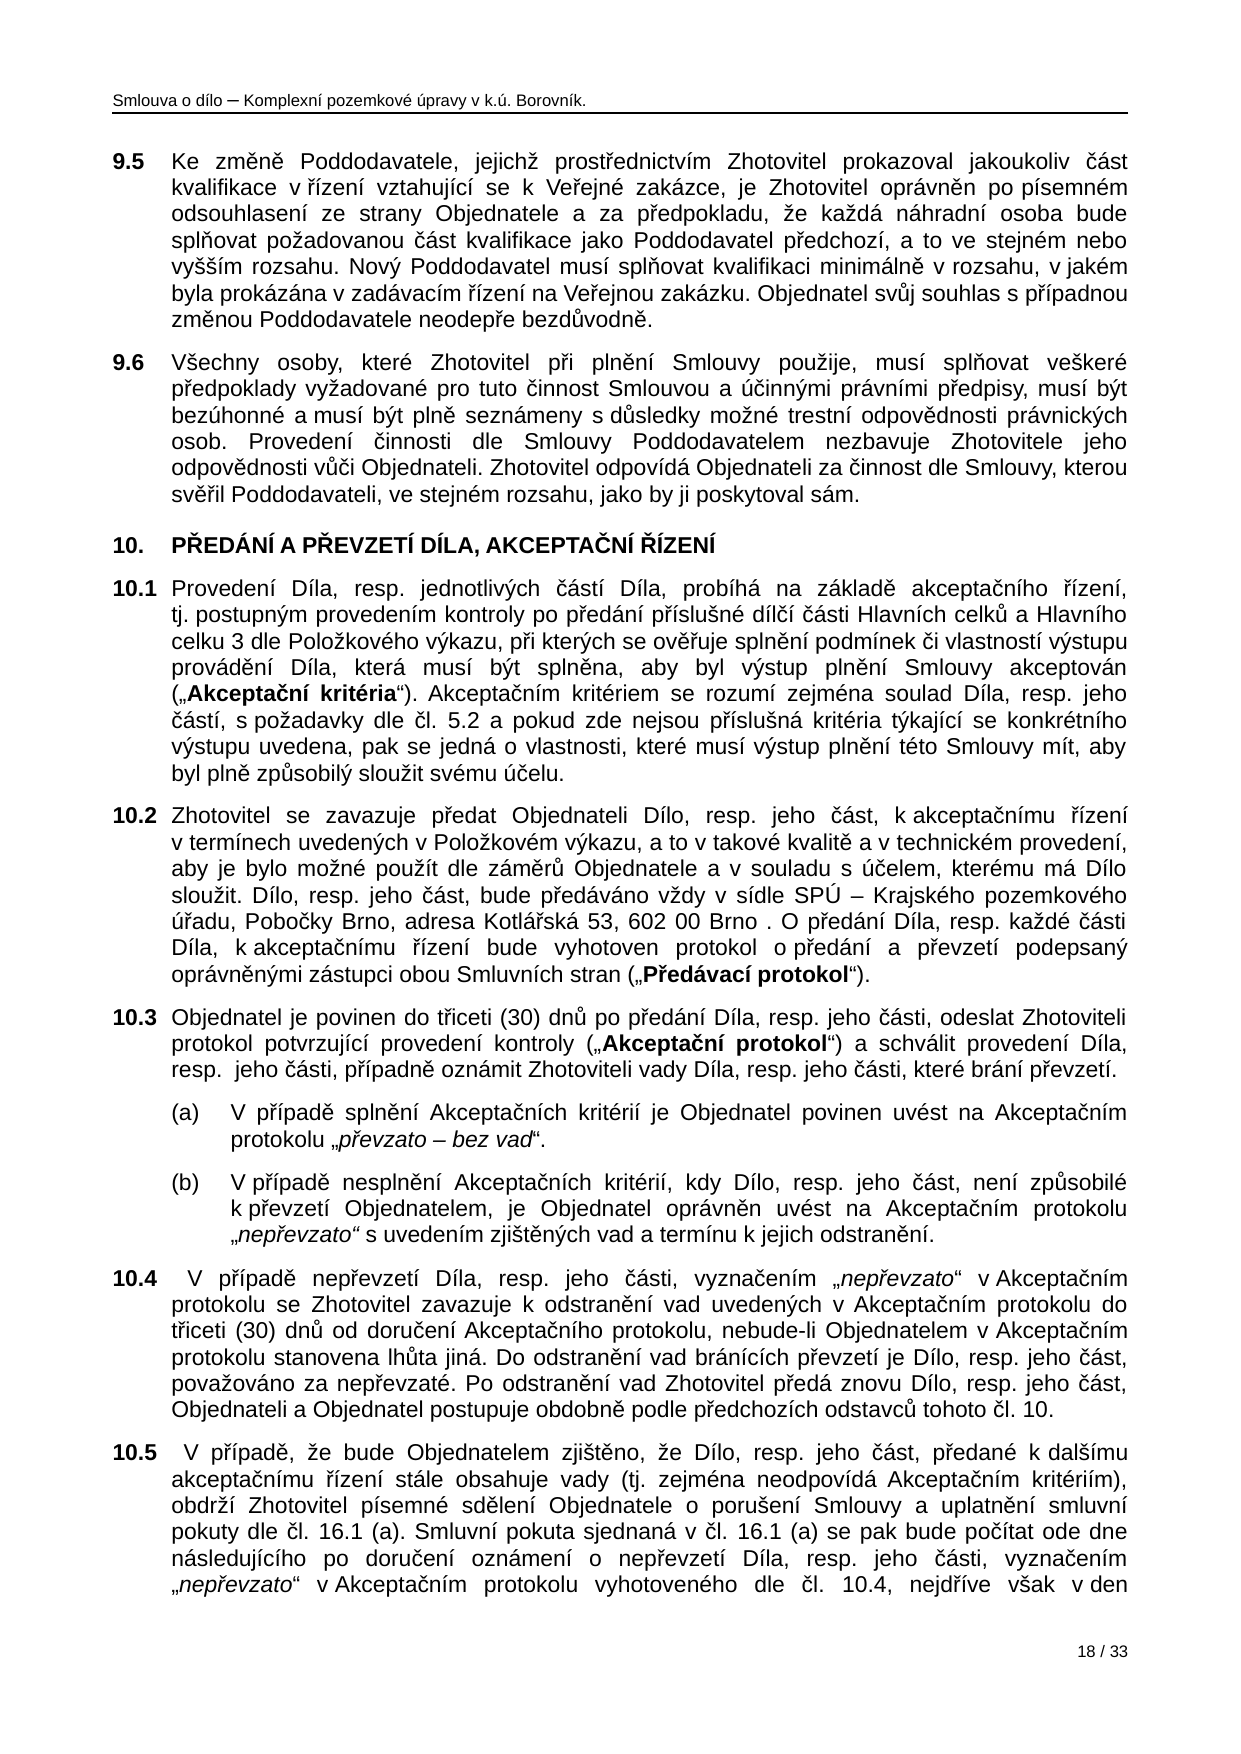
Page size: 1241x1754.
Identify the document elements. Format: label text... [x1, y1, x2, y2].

text Objednatel je povinen do třiceti (30) dnů po předání Díla, resp. jeho části, odeslat Zhotoviteli protokol potvrzující provedení kontroly („Akceptační protokol“) a schválit provedení Díla, resp. jeho části, případně oznámit Zhotoviteli vady Díla, resp. jeho části, které brání převzetí. [112, 1004, 1128, 1083]
text Všechny osoby, které Zhotovitel při plnění Smlouvy použije, musí splňovat veškeré předpoklady vyžadované pro tuto činnost Smlouvou a účinnými právními předpisy, musí být bezúhonné a musí být plně seznámeny s důsledky možné trestní odpovědnosti právnických osob. Provedení činnosti dle Smlouvy Poddodavatelem nezbavuje Zhotovitele jeho odpovědnosti vůči Objednateli. Zhotovitel odpovídá Objednateli za činnost dle Smlouvy, kterou svěřil Poddodavateli, ve stejném rozsahu, jako by ji poskytoval sám. [112, 349, 1128, 507]
text V případě nepřevzetí Díla, resp. jeho části, vyznačením „nepřevzato“ v Akceptačním protokolu se Zhotovitel zavazuje k odstranění vad uvedených v Akceptačním protokolu do třiceti (30) dnů od doručení Akceptačního protokolu, nebude-li Objednatelem v Akceptačním protokolu stanovena lhůta jiná. Do odstranění vad bránících převzetí je Dílo, resp. jeho část, považováno za nepřevzaté. Po odstranění vad Zhotovitel předá znovu Dílo, resp. jeho část, Objednateli a Objednatel postupuje obdobně podle předchozích odstavců tohoto čl. 10. [112, 1264, 1128, 1423]
text Předání a převzetí Díla, Akceptační řízení [112, 532, 1128, 558]
text Ke změně Poddodavatele, jejichž prostřednictvím Zhotovitel prokazoval jakoukoliv část kvalifikace v řízení vztahující se k Veřejné zakázce, je Zhotovitel oprávněn po písemném odsouhlasení ze strany Objednatele a za předpokladu, že každá náhradní osoba bude splňovat požadovanou část kvalifikace jako Poddodavatel předchozí, a to ve stejném nebo vyšším rozsahu. Nový Poddodavatel musí splňovat kvalifikaci minimálně v rozsahu, v jakém byla prokázána v zadávacím řízení na Veřejnou zakázku. Objednatel svůj souhlas s případnou změnou Poddodavatele neodepře bezdůvodně. [112, 148, 1128, 332]
list V případě nesplnění Akceptačních kritérií, kdy Dílo, resp. jeho část, není způsobilé k převzetí Objednatelem, je Objednatel oprávněn uvést na Akceptačním protokolu „nepřevzato“ s uvedením zjištěných vad a termínu k jejich odstranění. [171, 1169, 1128, 1248]
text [112, 1439, 1128, 1597]
text Provedení Díla, resp. jednotlivých částí Díla, probíhá na základě akceptačního řízení, tj. postupným provedením kontroly po předání příslušné dílčí části Hlavních celků a Hlavního celku 3 dle Položkového výkazu, při kterých se ověřuje splnění podmínek či vlastností výstupu provádění Díla, která musí být splněna, aby byl výstup plnění Smlouvy akceptován („Akceptační kritéria“). Akceptačním kritériem se rozumí zejména soulad Díla, resp. jeho částí, s požadavky dle čl. 5.2 a pokud zde nejsou příslušná kritéria týkající se konkrétního výstupu uvedena, pak se jedná o vlastnosti, které musí výstup plnění této Smlouvy mít, aby byl plně způsobilý sloužit svému účelu. [112, 575, 1128, 786]
list V případě splnění Akceptačních kritérií je Objednatel povinen uvést na Akceptačním protokolu „převzato – bez vad“. [171, 1099, 1128, 1152]
text Zhotovitel se zavazuje předat Objednateli Dílo, resp. jeho část, k akceptačnímu řízení v termínech uvedených v Položkovém výkazu, a to v takové kvalitě a v technickém provedení, aby je bylo možné použít dle záměrů Objednatele a v souladu s účelem, kterému má Dílo sloužit. Dílo, resp. jeho část, bude předáváno vždy v sídle SPÚ – Krajského pozemkového úřadu, Pobočky Brno, adresa Kotlářská 53, 602 00 Brno . O předání Díla, resp. každé části Díla, k akceptačnímu řízení bude vyhotoven protokol o předání a převzetí podepsaný oprávněnými zástupci obou Smluvních stran („Předávací protokol“). [112, 802, 1128, 987]
